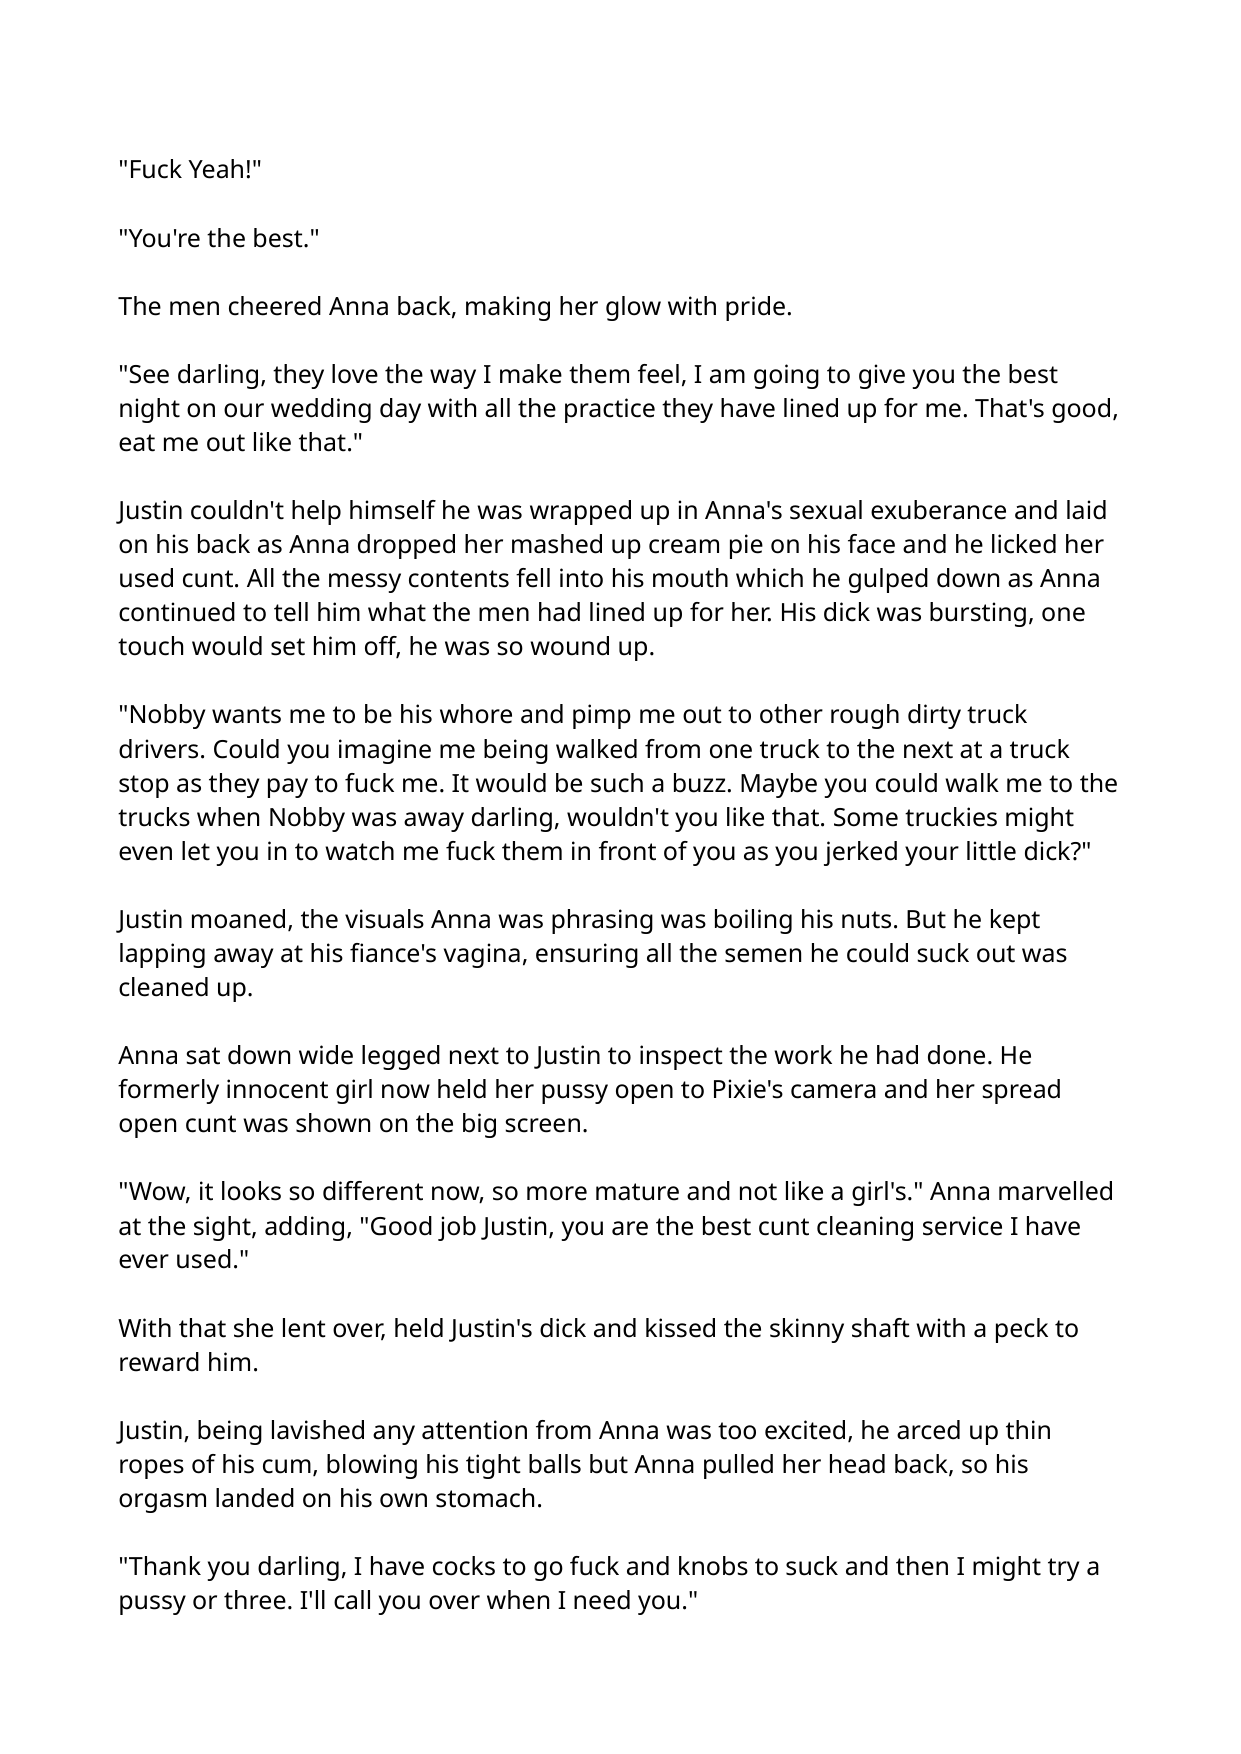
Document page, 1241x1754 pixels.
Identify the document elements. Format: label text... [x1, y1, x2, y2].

text The men cheered Anna back, making her glow with pride. [118, 288, 1122, 322]
text Justin, being lavished any attention from Anna was too excited, he arced up thin ropes of his cum, blowing his tight balls but Anna pulled her head back, so his orgasm landed on his own stomach. [118, 1412, 1122, 1515]
text Justin moaned, the visuals Anna was phrasing was boiling his nuts. But he kept lapping away at his fiance's vagina, ensuring all the semen he could suck out was cleaned up. [118, 902, 1122, 1004]
text Justin couldn't help himself he was wrapped up in Anna's sexual exuberance and laid on his back as Anna dropped her mashed up cream pie on his face and he licked her used cunt. All the messy contents fell into his mouth which he gulped down as Anna continued to tell him what the men had lined up for her. His dick was bursting, one touch would set him off, he was so wound up. [118, 493, 1122, 663]
text With that she lent over, held Justin's dick and kissed the skinny shaft with a peck to reward him. [118, 1310, 1122, 1378]
text Anna sat down wide legged next to Justin to inspect the work he had done. He formerly innocent girl now held her pussy open to Pixie's camera and her spread open cunt was shown on the big screen. [118, 1038, 1122, 1140]
text "Wow, it looks so different now, so more mature and not like a girl's." Anna marvelled at the sight, adding, "Good job Justin, you are the best cunt cleaning service I have ever used." [118, 1174, 1122, 1276]
text "Thank you darling, I have cocks to go fuck and knobs to suck and then I might try a pussy or three. I'll call you over when I need you." [118, 1549, 1122, 1617]
text "See darling, they love the way I make them feel, I am going to give you the best night on our wedding day with all the practice they have lined up for me. That's good, eat me out like that." [118, 357, 1122, 459]
text "Fuck Yeah!" [118, 152, 1122, 186]
text "Nobby wants me to be his whore and pimp me out to other rough dirty truck drivers. Could you imagine me being walked from one truck to the next at a truck stop as they pay to fuck me. It would be such a buzz. Maybe you could walk me to the trucks when Nobby was away darling, wouldn't you like that. Some truckies might even let you in to watch me fuck them in front of you as you jerked your little dick?" [118, 697, 1122, 867]
text "You're the best." [118, 220, 1122, 254]
